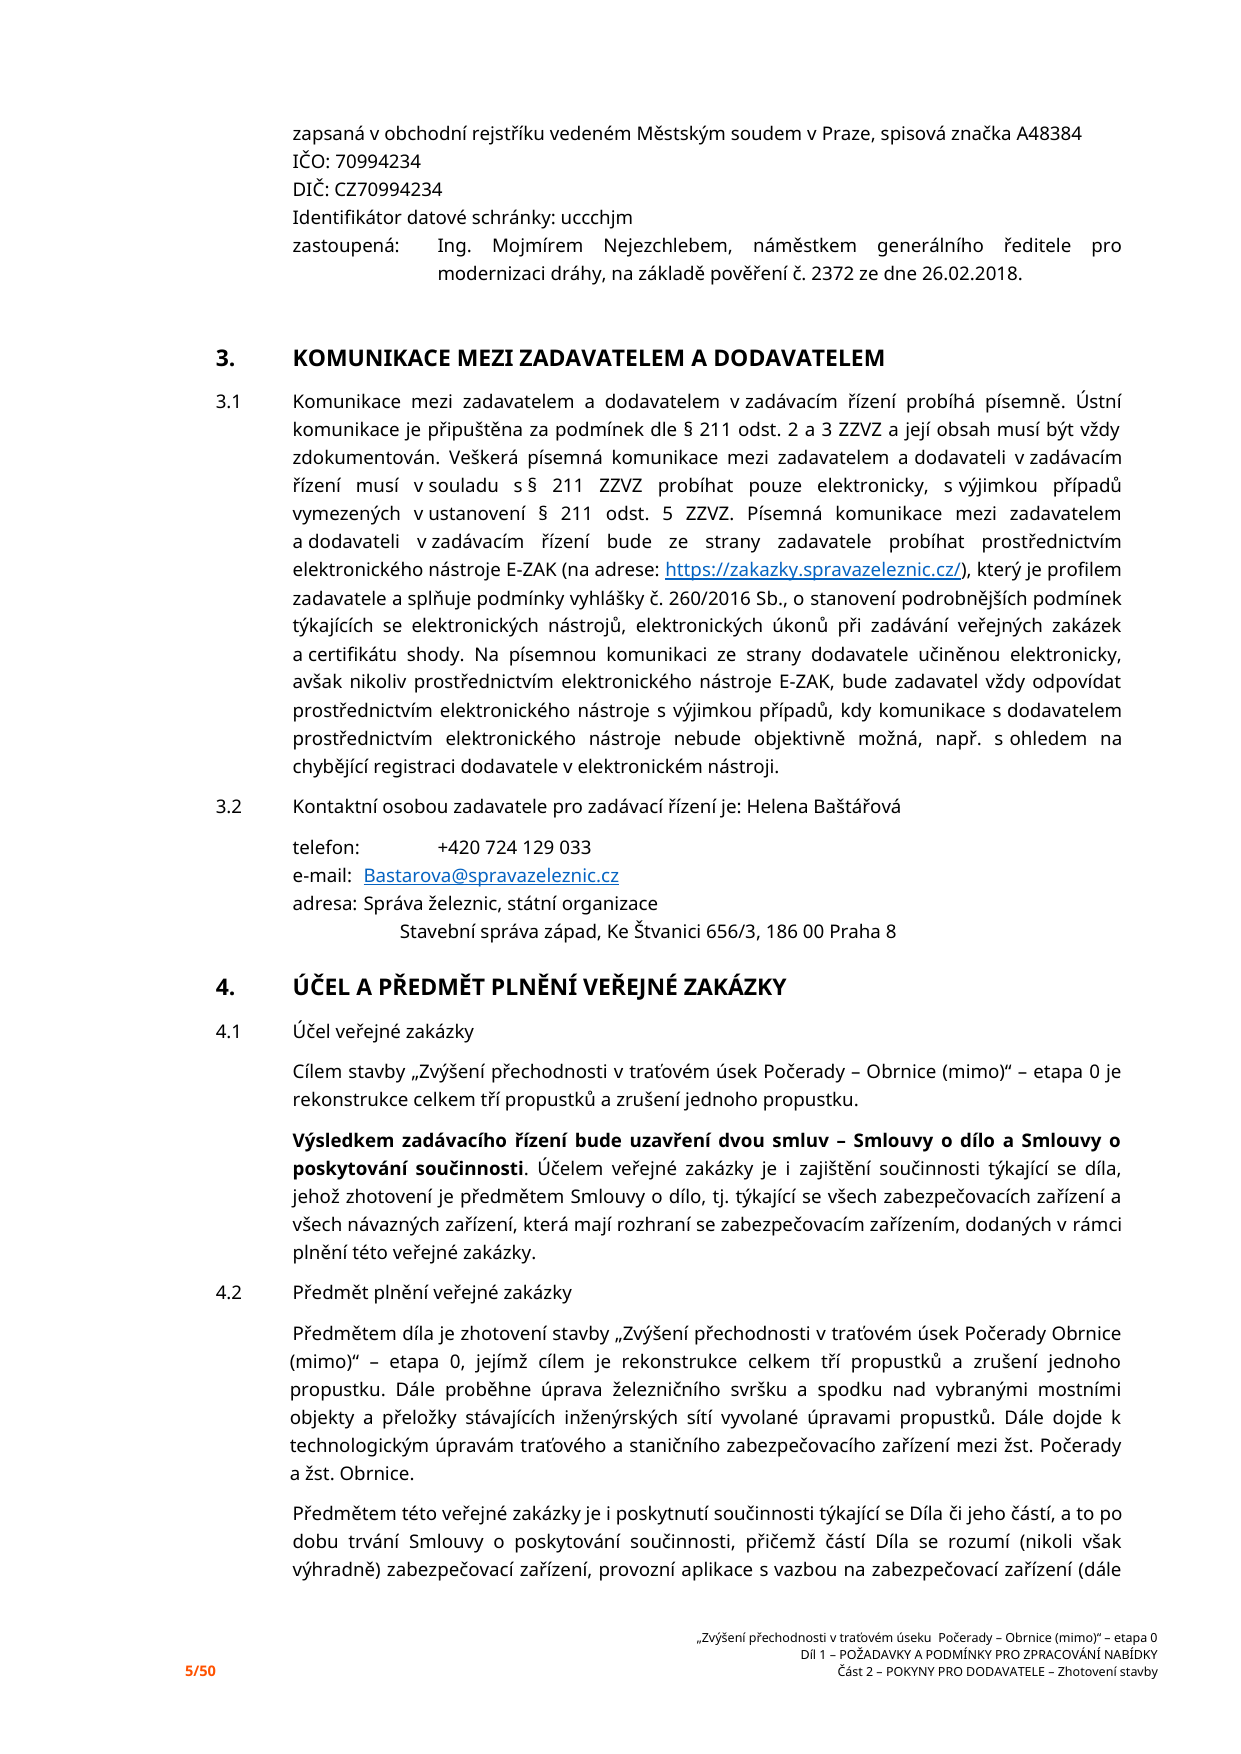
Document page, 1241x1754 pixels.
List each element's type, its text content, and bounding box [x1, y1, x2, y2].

text zapsaná v obchodní rejstříku vedeném Městským soudem v Praze, spisová značka A48384 [292, 121, 1122, 146]
text e-mail: Bastarova@spravazeleznic.cz [292, 862, 1122, 887]
text zastoupená: Ing. Mojmírem Nejezchlebem, náměstkem generálního ředitele pro modernizaci dráhy, na základě pověření č. 2372 ze dne 26.02.2018. [292, 233, 1122, 286]
text Stavební správa západ, Ke Štvanici 656/3, 186 00 Praha 8 [292, 918, 1122, 943]
text KOMUNIKACE MEZI ZADAVATELEM a DODAVATELEM [216, 342, 1122, 373]
text Identifikátor datové schránky: uccchjm [292, 205, 1122, 230]
text Účel veřejné zakázky [216, 1018, 1122, 1043]
list Předmětem díla je zhotovení stavby „Zvýšení přechodnosti v traťovém úsek Počerady Obrnice (mimo)“ – etapa 0, jejímž cílem je rekonstrukce celkem tří propustků a zrušení jednoho propustku. Dále proběhne úprava železničního svršku a spodku nad vybranými mostními objekty a přeložky stávajících inženýrských sítí vyvolané úpravami propustků. Dále dojde k technologickým úpravám traťového a staničního zabezpečovacího zařízení mezi žst. Počerady a žst. Obrnice. [289, 1320, 1122, 1486]
text telefon: +420 724 129 033 [292, 834, 1122, 859]
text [292, 1501, 1122, 1566]
text adresa: Správa železnic, státní organizace [292, 890, 1122, 916]
text ÚČEL a PŘEDMĚT PLNĚNÍ VEŘEJNÉ ZAKÁZKY [216, 971, 1122, 1002]
text Výsledkem zadávacího řízení bude uzavření dvou smluv – Smlouvy o dílo a Smlouvy o poskytování součinnosti. Účelem veřejné zakázky je i zajištění součinnosti týkající se díla, jehož zhotovení je předmětem Smlouvy o dílo, tj. týkající se všech zabezpečovacích zařízení a všech návazných zařízení, která mají rozhraní se zabezpečovacím zařízením, dodaných v rámci plnění této veřejné zakázky. [292, 1127, 1122, 1264]
text Kontaktní osobou zadavatele pro zadávací řízení je: Helena Baštářová [216, 793, 1122, 819]
text IČO: 70994234 [292, 149, 1122, 174]
text DIČ: CZ70994234 [292, 177, 1122, 202]
text Cílem stavby „Zvýšení přechodnosti v traťovém úsek Počerady – Obrnice (mimo)“ – etapa 0 je rekonstrukce celkem tří propustků a zrušení jednoho propustku. [292, 1058, 1122, 1112]
text Komunikace mezi zadavatelem a dodavatelem v zadávacím řízení probíhá písemně. Ústní komunikace je připuštěna za podmínek dle § 211 odst. 2 a 3 ZZVZ a její obsah musí být vždy zdokumentován. Veškerá písemná komunikace mezi zadavatelem a dodavateli v zadávacím řízení musí v souladu s § 211 ZZVZ probíhat pouze elektronicky, s výjimkou případů vymezených v ustanovení § 211 odst. 5 ZZVZ. Písemná komunikace mezi zadavatelem a dodavateli v zadávacím řízení bude ze strany zadavatele probíhat prostřednictvím elektronického nástroje E-ZAK (na adrese: https://zakazky.spravazeleznic.cz/), který je profilem zadavatele a splňuje podmínky vyhlášky č. 260/2016 Sb., o stanovení podrobnějších podmínek týkajících se elektronických nástrojů, elektronických úkonů při zadávání veřejných zakázek a certifikátu shody. Na písemnou komunikaci ze strany dodavatele učiněnou elektronicky, avšak nikoliv prostřednictvím elektronického nástroje E-ZAK, bude zadavatel vždy odpovídat prostřednictvím elektronického nástroje s výjimkou případů, kdy komunikace s dodavatelem prostřednictvím elektronického nástroje nebude objektivně možná, např. s ohledem na chybějící registraci dodavatele v elektronickém nástroji. [216, 389, 1122, 778]
text Předmět plnění veřejné zakázky [216, 1279, 1122, 1305]
